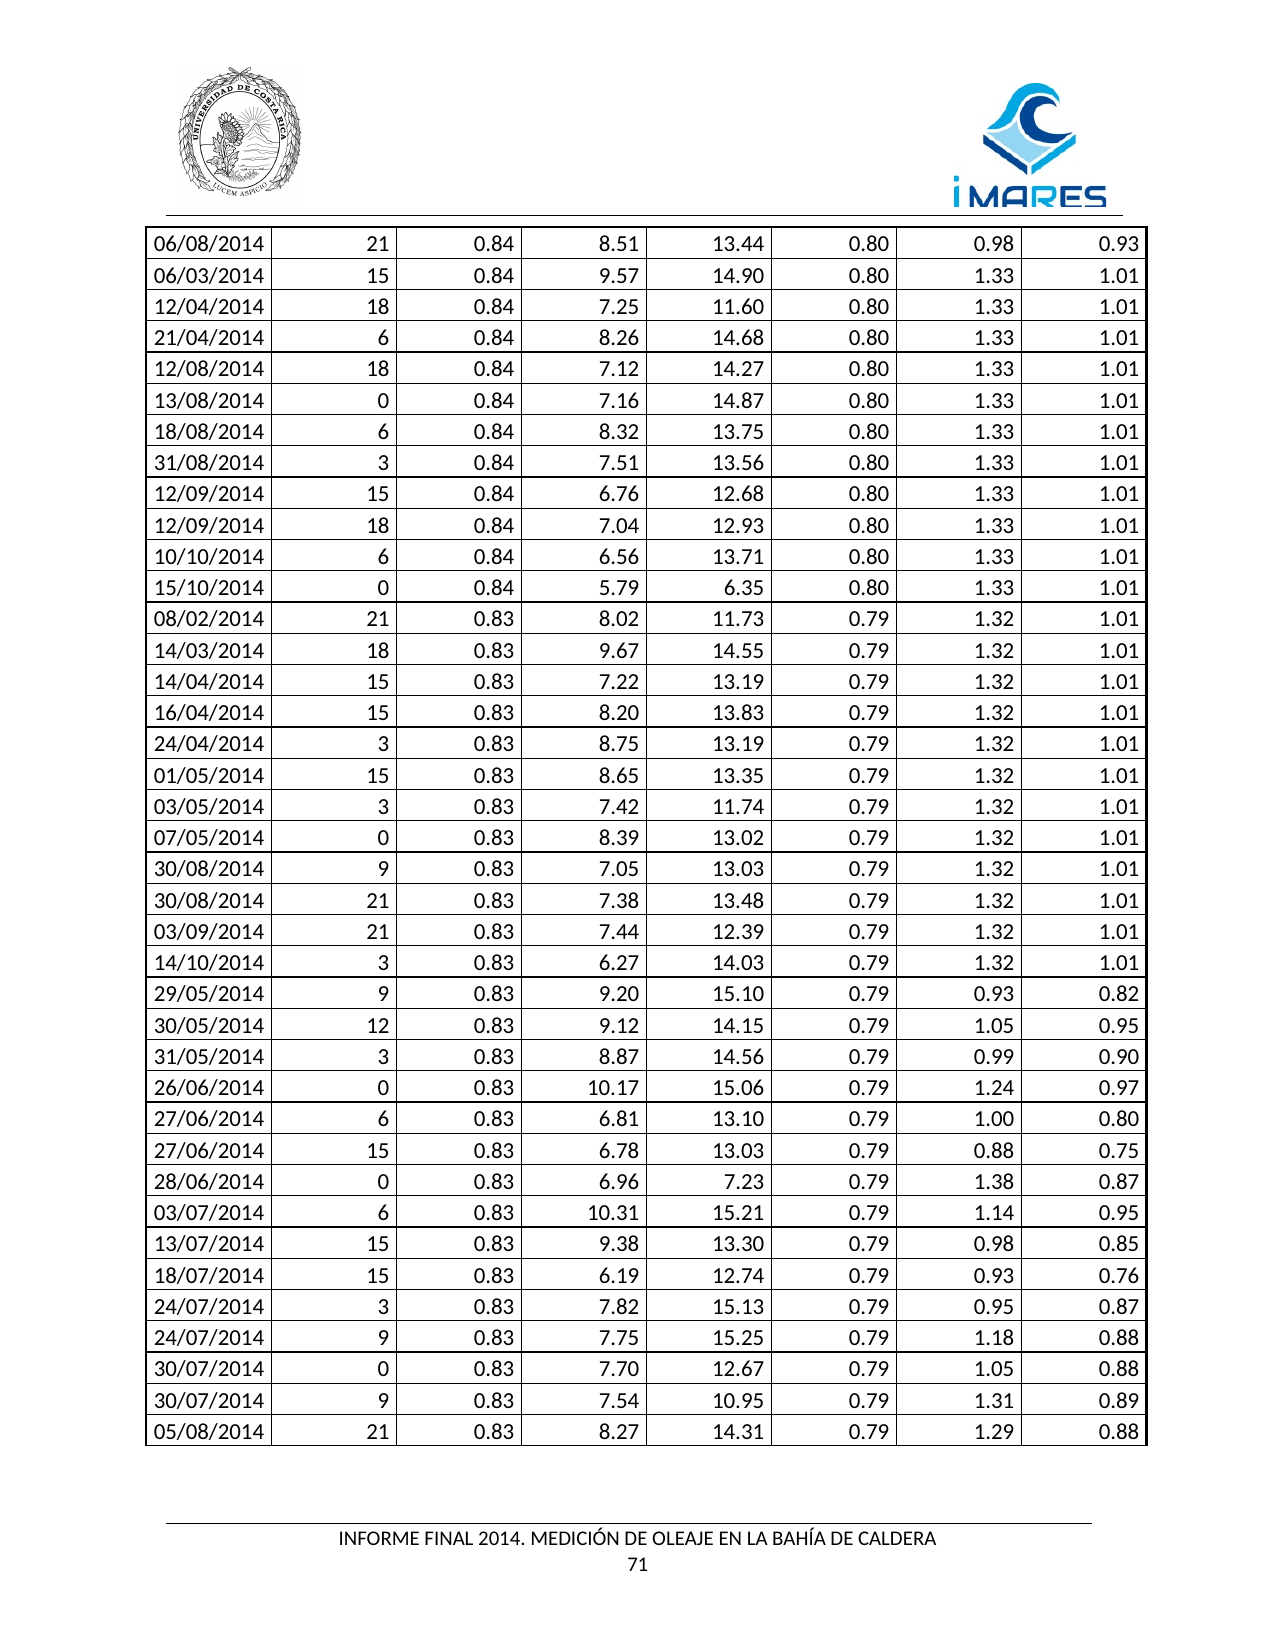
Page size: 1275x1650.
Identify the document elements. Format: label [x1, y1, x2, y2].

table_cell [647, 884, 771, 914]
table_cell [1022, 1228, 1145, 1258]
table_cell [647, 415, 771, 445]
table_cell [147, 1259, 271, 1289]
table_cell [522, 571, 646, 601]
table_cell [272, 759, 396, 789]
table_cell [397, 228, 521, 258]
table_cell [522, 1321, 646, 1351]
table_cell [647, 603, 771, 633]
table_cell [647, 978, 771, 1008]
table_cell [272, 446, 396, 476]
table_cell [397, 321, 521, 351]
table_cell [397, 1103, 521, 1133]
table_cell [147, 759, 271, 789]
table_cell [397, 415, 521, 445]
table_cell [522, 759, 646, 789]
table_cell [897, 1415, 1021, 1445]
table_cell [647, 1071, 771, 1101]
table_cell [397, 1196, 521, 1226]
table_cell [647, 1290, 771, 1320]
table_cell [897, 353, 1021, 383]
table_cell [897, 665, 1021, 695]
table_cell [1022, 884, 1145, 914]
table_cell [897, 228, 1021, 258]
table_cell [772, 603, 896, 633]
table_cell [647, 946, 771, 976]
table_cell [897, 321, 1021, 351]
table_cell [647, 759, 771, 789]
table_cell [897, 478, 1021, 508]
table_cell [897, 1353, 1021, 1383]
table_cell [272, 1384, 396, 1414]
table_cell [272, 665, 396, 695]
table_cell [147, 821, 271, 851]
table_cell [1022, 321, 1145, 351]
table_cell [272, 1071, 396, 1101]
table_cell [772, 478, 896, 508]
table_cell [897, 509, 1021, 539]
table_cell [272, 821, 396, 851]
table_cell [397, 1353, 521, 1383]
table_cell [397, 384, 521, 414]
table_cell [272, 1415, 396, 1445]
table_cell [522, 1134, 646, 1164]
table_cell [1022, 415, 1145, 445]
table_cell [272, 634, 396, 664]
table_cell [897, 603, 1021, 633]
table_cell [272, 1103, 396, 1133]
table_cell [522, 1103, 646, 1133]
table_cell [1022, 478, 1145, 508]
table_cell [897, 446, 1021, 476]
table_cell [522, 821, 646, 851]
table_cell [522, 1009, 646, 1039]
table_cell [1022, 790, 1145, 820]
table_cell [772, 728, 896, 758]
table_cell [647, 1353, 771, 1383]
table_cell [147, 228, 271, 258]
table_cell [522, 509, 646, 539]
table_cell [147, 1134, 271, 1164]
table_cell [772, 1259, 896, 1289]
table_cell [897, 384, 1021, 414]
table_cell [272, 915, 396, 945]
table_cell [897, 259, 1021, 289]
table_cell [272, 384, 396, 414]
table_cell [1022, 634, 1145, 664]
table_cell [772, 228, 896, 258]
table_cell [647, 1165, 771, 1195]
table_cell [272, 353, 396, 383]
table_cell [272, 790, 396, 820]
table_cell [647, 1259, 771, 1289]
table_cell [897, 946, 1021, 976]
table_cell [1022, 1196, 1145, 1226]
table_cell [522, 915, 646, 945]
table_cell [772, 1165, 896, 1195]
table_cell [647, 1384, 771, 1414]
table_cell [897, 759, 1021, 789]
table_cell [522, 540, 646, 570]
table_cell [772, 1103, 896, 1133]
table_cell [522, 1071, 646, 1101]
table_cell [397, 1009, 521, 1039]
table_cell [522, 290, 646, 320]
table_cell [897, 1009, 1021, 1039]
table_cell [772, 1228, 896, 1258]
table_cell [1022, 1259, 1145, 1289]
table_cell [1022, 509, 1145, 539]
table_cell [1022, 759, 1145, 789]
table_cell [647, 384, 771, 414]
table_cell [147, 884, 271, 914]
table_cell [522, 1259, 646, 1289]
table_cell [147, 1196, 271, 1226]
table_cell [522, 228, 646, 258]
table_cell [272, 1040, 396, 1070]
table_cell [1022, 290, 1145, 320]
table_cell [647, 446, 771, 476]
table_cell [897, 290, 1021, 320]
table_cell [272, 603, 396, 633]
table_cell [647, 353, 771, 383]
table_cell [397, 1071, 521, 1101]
picture [1036, 190, 1052, 205]
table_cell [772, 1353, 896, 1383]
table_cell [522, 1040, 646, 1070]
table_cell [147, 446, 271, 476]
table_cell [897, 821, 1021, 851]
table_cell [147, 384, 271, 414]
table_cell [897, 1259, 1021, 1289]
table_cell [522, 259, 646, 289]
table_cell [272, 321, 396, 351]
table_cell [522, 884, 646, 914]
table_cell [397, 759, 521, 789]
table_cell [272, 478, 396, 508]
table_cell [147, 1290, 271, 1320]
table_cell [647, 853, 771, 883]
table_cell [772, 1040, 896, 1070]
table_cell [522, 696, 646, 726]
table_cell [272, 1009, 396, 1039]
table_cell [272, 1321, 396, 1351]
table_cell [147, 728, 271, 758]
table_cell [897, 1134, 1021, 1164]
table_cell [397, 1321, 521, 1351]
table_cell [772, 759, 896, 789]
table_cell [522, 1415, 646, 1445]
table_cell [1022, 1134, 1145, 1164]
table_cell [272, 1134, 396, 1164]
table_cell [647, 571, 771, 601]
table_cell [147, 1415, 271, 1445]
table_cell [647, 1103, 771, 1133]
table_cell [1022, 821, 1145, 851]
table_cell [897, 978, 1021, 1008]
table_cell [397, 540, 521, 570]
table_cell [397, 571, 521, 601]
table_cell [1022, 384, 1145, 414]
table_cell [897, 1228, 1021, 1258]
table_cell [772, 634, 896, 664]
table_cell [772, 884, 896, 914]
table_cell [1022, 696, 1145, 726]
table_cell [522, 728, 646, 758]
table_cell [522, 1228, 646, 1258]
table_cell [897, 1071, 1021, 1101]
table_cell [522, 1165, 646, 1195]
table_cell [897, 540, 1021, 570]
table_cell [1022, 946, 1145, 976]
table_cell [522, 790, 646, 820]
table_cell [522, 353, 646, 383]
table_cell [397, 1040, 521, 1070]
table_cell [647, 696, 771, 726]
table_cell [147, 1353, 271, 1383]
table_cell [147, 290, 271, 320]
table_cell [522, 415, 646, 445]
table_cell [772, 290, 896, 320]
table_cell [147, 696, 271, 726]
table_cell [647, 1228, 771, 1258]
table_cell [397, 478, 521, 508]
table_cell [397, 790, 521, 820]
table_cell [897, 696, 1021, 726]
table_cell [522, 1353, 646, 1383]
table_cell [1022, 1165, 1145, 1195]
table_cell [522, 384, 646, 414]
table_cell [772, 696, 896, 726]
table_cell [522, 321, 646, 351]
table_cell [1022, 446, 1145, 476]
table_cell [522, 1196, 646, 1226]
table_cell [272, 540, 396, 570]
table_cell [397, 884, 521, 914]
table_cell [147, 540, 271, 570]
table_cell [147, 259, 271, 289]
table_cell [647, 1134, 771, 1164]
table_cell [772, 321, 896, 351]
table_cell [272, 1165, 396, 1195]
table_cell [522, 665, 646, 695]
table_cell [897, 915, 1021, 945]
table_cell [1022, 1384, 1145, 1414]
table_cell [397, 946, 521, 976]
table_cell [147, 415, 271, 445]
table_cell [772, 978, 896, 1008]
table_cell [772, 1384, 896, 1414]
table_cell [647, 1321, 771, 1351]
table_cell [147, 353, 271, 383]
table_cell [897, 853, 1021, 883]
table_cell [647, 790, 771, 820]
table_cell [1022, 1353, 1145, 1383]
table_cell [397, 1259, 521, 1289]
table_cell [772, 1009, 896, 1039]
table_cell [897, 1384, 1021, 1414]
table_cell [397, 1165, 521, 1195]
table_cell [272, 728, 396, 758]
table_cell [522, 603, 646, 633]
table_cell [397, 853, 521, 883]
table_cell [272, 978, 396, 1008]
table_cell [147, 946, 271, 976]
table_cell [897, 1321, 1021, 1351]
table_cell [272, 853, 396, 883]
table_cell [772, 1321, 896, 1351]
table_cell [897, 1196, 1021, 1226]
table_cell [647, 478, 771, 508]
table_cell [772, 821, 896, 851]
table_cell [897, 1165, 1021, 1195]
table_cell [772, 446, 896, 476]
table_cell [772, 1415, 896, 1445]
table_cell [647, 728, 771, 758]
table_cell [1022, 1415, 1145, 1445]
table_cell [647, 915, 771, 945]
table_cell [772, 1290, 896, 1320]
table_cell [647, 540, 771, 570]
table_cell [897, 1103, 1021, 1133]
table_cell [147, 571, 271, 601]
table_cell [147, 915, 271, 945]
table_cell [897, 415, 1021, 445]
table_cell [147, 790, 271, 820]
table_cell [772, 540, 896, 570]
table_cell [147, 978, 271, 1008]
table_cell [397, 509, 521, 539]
picture [953, 83, 1107, 205]
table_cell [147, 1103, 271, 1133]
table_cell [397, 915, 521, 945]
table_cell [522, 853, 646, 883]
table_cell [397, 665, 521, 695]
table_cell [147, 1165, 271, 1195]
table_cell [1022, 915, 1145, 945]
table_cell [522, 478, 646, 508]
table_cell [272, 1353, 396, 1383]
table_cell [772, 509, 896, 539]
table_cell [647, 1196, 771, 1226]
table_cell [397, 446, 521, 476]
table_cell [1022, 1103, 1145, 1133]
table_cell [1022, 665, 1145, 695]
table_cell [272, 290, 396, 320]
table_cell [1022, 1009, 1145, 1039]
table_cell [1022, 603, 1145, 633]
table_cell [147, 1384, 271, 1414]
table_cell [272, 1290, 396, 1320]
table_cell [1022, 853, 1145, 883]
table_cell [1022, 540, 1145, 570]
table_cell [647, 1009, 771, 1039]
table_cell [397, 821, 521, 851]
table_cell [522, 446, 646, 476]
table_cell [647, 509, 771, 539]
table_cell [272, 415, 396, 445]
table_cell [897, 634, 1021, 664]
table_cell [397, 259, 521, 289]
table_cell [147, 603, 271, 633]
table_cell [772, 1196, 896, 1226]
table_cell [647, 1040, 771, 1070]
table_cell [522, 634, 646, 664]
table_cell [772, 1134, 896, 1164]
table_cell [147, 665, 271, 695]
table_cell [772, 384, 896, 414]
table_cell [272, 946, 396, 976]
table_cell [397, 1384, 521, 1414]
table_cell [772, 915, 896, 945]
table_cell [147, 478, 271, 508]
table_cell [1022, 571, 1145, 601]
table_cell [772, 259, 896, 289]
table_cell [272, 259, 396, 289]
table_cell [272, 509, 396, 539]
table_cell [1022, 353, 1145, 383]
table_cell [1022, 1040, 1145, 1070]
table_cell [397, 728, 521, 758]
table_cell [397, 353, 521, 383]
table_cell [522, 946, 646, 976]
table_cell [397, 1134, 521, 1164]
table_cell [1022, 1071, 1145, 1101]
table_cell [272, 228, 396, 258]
picture [177, 66, 303, 204]
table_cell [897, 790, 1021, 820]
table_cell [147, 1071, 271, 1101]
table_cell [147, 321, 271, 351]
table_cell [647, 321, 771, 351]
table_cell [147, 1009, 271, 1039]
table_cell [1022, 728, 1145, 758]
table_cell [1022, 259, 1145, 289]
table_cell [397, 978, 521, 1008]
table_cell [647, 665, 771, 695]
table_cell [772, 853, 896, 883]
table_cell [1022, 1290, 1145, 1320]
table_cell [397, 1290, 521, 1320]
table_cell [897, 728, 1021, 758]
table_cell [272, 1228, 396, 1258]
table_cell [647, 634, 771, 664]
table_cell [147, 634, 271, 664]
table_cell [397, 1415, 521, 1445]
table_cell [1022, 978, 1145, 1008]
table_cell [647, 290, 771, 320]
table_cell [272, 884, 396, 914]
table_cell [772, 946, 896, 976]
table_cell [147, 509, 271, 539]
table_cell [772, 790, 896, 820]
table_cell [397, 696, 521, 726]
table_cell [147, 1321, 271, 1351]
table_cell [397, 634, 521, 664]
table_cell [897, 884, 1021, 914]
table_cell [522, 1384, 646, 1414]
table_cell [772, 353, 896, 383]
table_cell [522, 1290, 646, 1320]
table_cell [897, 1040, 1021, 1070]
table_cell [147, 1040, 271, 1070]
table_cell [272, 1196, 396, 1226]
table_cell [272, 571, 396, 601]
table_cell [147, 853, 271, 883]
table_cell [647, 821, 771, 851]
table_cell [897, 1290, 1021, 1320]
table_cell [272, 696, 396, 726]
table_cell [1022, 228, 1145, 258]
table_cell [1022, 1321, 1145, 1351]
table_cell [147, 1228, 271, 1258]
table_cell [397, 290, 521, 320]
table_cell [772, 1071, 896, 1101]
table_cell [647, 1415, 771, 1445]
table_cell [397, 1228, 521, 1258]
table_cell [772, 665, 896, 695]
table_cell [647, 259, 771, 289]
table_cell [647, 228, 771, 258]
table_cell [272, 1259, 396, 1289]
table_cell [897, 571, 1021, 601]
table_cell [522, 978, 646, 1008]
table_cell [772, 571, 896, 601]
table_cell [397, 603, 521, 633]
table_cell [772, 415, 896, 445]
